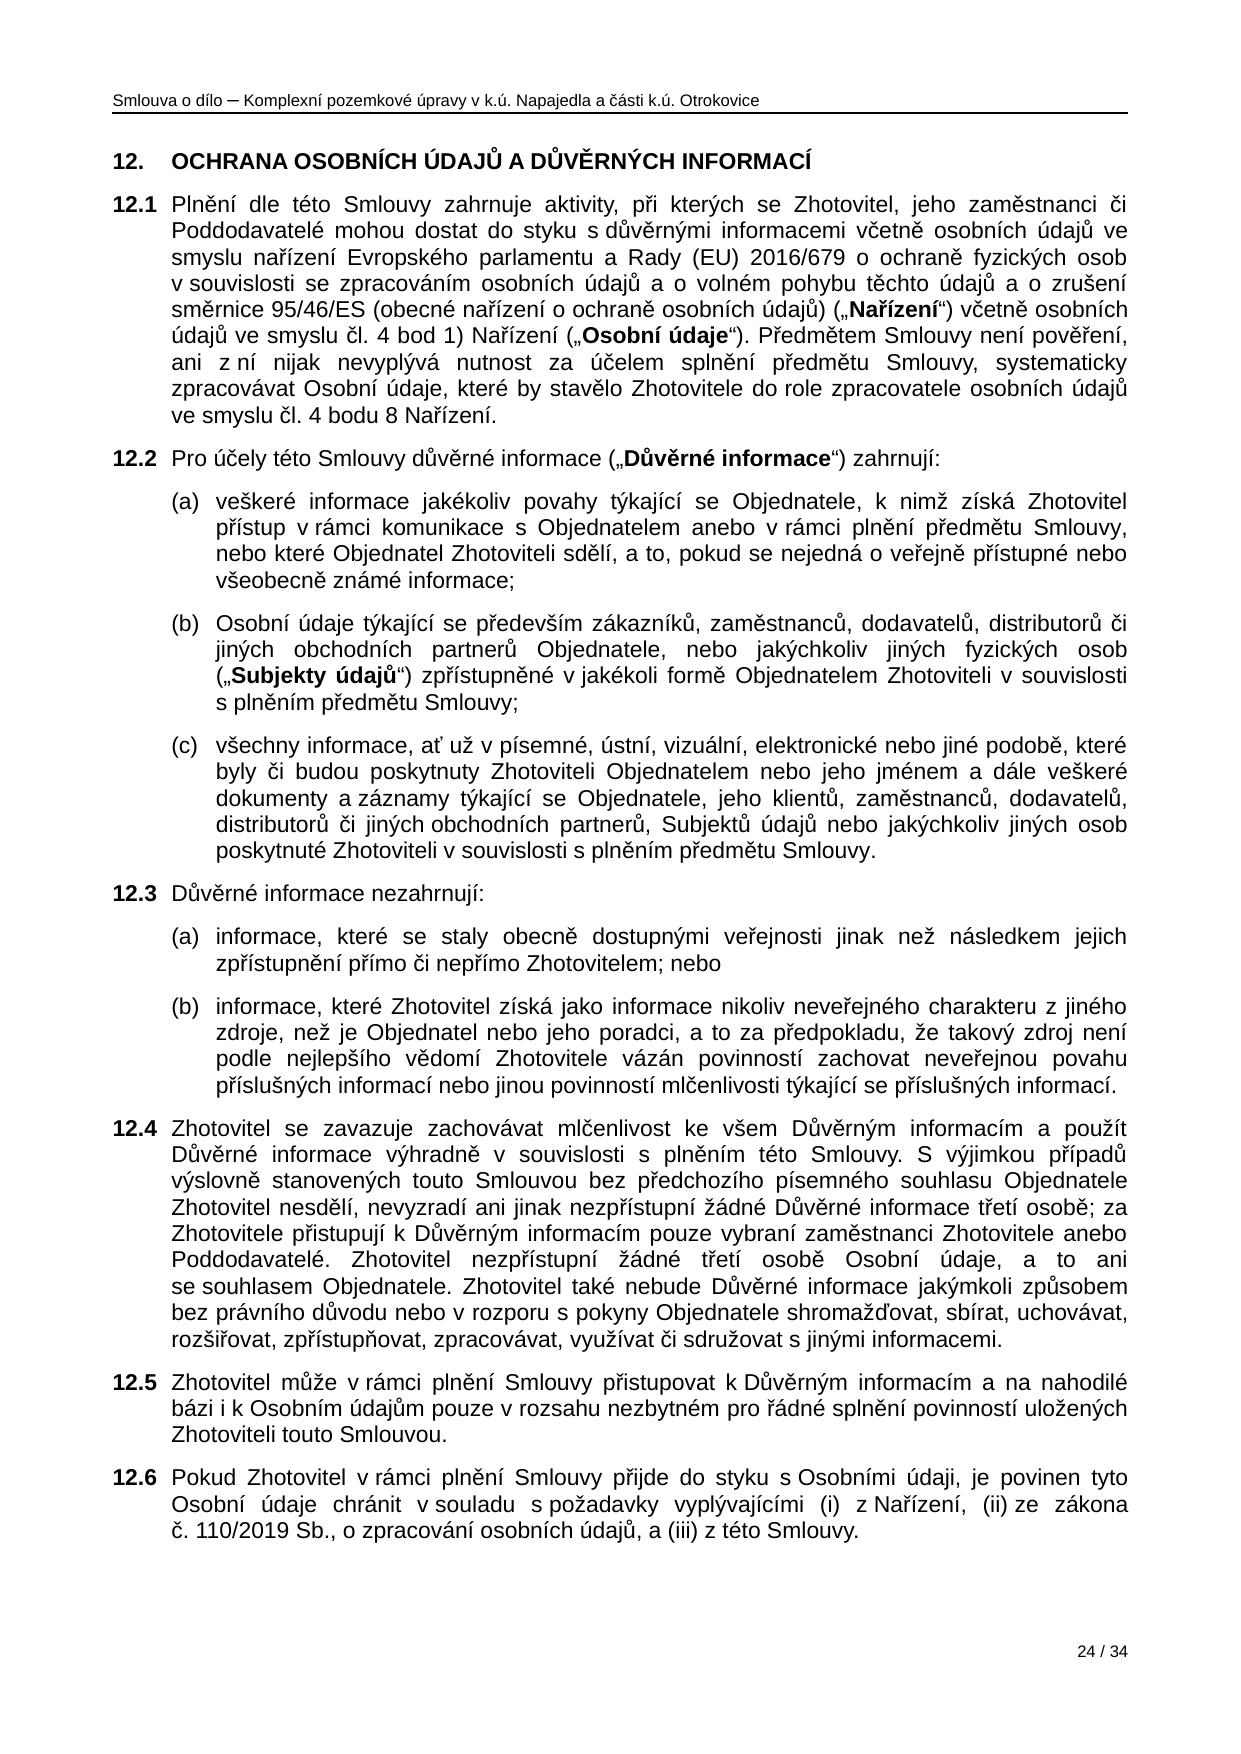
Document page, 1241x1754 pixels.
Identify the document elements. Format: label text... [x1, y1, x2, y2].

text Osobní údaje týkající se především zákazníků, zaměstnanců, dodavatelů, distributorů či jiných obchodních partnerů Objednatele, nebo jakýchkoliv jiných fyzických osob („Subjekty údajů“) zpřístupněné v jakékoli formě Objednatelem Zhotoviteli v souvislosti s plněním předmětu Smlouvy; [171, 610, 1128, 715]
text Pro účely této Smlouvy důvěrné informace („Důvěrné informace“) zahrnují: [112, 444, 1128, 471]
text Pokud Zhotovitel v rámci plnění Smlouvy přijde do styku s Osobními údaji, je povinen tyto Osobní údaje chránit v souladu s požadavky vyplývajícími (i) z Nařízení, (ii) ze zákona č. 110/2019 Sb., o zpracování osobních údajů, a (iii) z této Smlouvy. [112, 1464, 1128, 1543]
list informace, které Zhotovitel získá jako informace nikoliv neveřejného charakteru z jiného zdroje, než je Objednatel nebo jeho poradci, a to za předpokladu, že takový zdroj není podle nejlepšího vědomí Zhotovitele vázán povinností zachovat neveřejnou povahu příslušných informací nebo jinou povinností mlčenlivosti týkající se příslušných informací. [171, 993, 1128, 1098]
text Ochrana osobních údajů a Důvěrných informací [112, 148, 1128, 174]
list informace, které se staly obecně dostupnými veřejnosti jinak než následkem jejich zpřístupnění přímo či nepřímo Zhotovitelem; nebo [171, 923, 1128, 976]
text Plnění dle této Smlouvy zahrnuje aktivity, při kterých se Zhotovitel, jeho zaměstnanci či Poddodavatelé mohou dostat do styku s důvěrnými informacemi včetně osobních údajů ve smyslu nařízení Evropského parlamentu a Rady (EU) 2016/679 o ochraně fyzických osob v souvislosti se zpracováním osobních údajů a o volném pohybu těchto údajů a o zrušení směrnice 95/46/ES (obecné nařízení o ochraně osobních údajů) („Nařízení“) včetně osobních údajů ve smyslu čl. 4 bod 1) Nařízení („Osobní údaje“). Předmětem Smlouvy není pověření, ani z ní nijak nevyplývá nutnost za účelem splnění předmětu Smlouvy, systematicky zpracovávat Osobní údaje, které by stavělo Zhotovitele do role zpracovatele osobních údajů ve smyslu čl. 4 bodu 8 Nařízení. [112, 191, 1128, 428]
text Důvěrné informace nezahrnují: [112, 880, 1128, 907]
text Zhotovitel může v rámci plnění Smlouvy přistupovat k Důvěrným informacím a na nahodilé bázi i k Osobním údajům pouze v rozsahu nezbytném pro řádné splnění povinností uložených Zhotoviteli touto Smlouvou. [112, 1368, 1128, 1448]
text všechny informace, ať už v písemné, ústní, vizuální, elektronické nebo jiné podobě, které byly či budou poskytnuty Zhotoviteli Objednatelem nebo jeho jménem a dále veškeré dokumenty a záznamy týkající se Objednatele, jeho klientů, zaměstnanců, dodavatelů, distributorů či jiných obchodních partnerů, Subjektů údajů nebo jakýchkoliv jiných osob poskytnuté Zhotoviteli v souvislosti s plněním předmětu Smlouvy. [171, 732, 1128, 863]
text Zhotovitel se zavazuje zachovávat mlčenlivost ke všem Důvěrným informacím a použít Důvěrné informace výhradně v souvislosti s plněním této Smlouvy. S výjimkou případů výslovně stanovených touto Smlouvou bez předchozího písemného souhlasu Objednatele Zhotovitel nesdělí, nevyzradí ani jinak nezpřístupní žádné Důvěrné informace třetí osobě; za Zhotovitele přistupují k Důvěrným informacím pouze vybraní zaměstnanci Zhotovitele anebo Poddodavatelé. Zhotovitel nezpřístupní žádné třetí osobě Osobní údaje, a to ani se souhlasem Objednatele. Zhotovitel také nebude Důvěrné informace jakýmkoli způsobem bez právního důvodu nebo v rozporu s pokyny Objednatele shromažďovat, sbírat, uchovávat, rozšiřovat, zpřístupňovat, zpracovávat, využívat či sdružovat s jinými informacemi. [112, 1115, 1128, 1352]
list veškeré informace jakékoliv povahy týkající se Objednatele, k nimž získá Zhotovitel přístup v rámci komunikace s Objednatelem anebo v rámci plnění předmětu Smlouvy, nebo které Objednatel Zhotoviteli sdělí, a to, pokud se nejedná o veřejně přístupné nebo všeobecně známé informace; [171, 488, 1128, 593]
